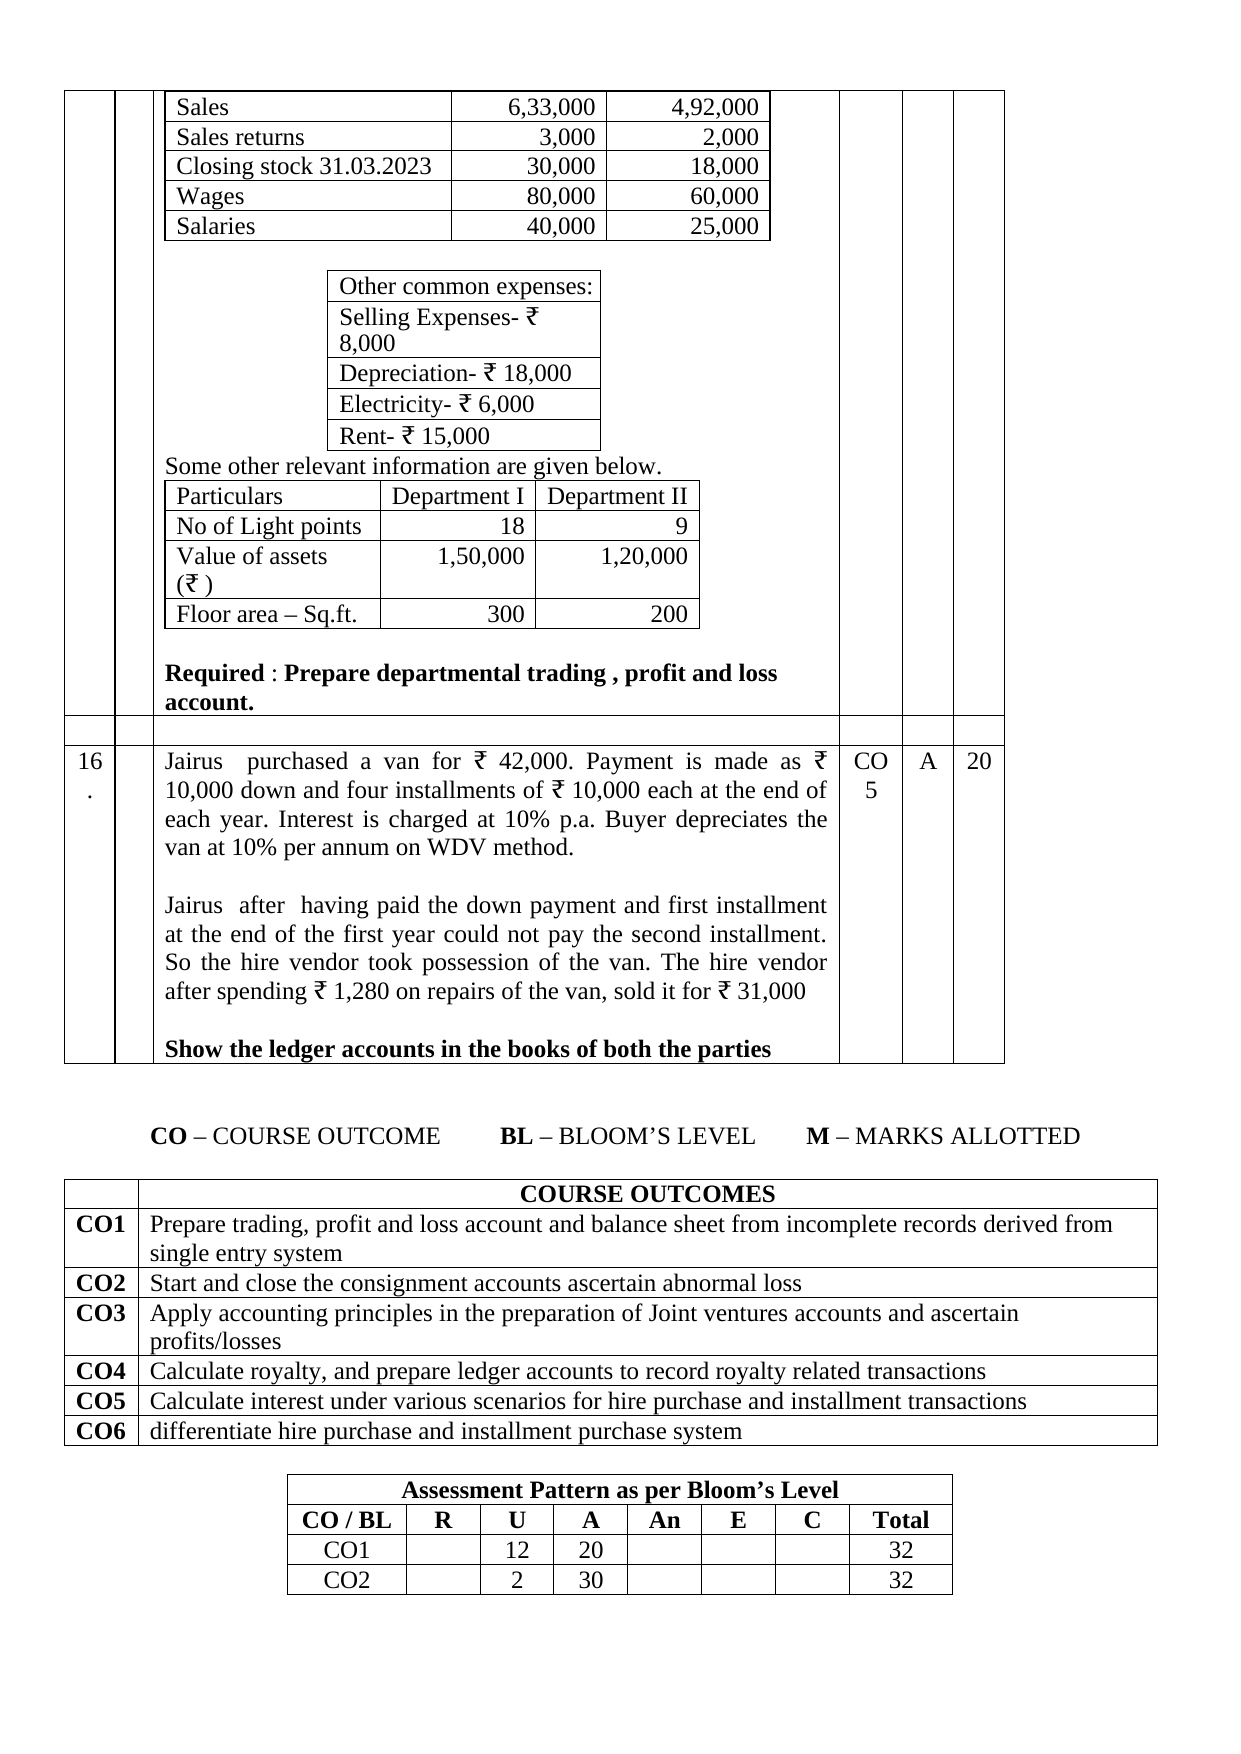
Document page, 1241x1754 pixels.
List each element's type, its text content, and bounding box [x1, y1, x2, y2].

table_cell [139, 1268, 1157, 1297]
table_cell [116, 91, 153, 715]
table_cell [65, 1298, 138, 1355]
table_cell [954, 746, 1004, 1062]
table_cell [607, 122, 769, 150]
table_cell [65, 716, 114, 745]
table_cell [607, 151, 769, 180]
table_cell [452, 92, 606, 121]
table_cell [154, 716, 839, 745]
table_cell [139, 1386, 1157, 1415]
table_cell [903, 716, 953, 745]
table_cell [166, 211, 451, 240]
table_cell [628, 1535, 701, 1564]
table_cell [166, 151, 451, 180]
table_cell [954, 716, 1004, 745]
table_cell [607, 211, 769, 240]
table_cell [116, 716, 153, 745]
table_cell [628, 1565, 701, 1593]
text CO – COURSE OUTCOME BL – BLOOM’S LEVEL M – MARKS ALLOTTED [150, 1121, 1090, 1150]
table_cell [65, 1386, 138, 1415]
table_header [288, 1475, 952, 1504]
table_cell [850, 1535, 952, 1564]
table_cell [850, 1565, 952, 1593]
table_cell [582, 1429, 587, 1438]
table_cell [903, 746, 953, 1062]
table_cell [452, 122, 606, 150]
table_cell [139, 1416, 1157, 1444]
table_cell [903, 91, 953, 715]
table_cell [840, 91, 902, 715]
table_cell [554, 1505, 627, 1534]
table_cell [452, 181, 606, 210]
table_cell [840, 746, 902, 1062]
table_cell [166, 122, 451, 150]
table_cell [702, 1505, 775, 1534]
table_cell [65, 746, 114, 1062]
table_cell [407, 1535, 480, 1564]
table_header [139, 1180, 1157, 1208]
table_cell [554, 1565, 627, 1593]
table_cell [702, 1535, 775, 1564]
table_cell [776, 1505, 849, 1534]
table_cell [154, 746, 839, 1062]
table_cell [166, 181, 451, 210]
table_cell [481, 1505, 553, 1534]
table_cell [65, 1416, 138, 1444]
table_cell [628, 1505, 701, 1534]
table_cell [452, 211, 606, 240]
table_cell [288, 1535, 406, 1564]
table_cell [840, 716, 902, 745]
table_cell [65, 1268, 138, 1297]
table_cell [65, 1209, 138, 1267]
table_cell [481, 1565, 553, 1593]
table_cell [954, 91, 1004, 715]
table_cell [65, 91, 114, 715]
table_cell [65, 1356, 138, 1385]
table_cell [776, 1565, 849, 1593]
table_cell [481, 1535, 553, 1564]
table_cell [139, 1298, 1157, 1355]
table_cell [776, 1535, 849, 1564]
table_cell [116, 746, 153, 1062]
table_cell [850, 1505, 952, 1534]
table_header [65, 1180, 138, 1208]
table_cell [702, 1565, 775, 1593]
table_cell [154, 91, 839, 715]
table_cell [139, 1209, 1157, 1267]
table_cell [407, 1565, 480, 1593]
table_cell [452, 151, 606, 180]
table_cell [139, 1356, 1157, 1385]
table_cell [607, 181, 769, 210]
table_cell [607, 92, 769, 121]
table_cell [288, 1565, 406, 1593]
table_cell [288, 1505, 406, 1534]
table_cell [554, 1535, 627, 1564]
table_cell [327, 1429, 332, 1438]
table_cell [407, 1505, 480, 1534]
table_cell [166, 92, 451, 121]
